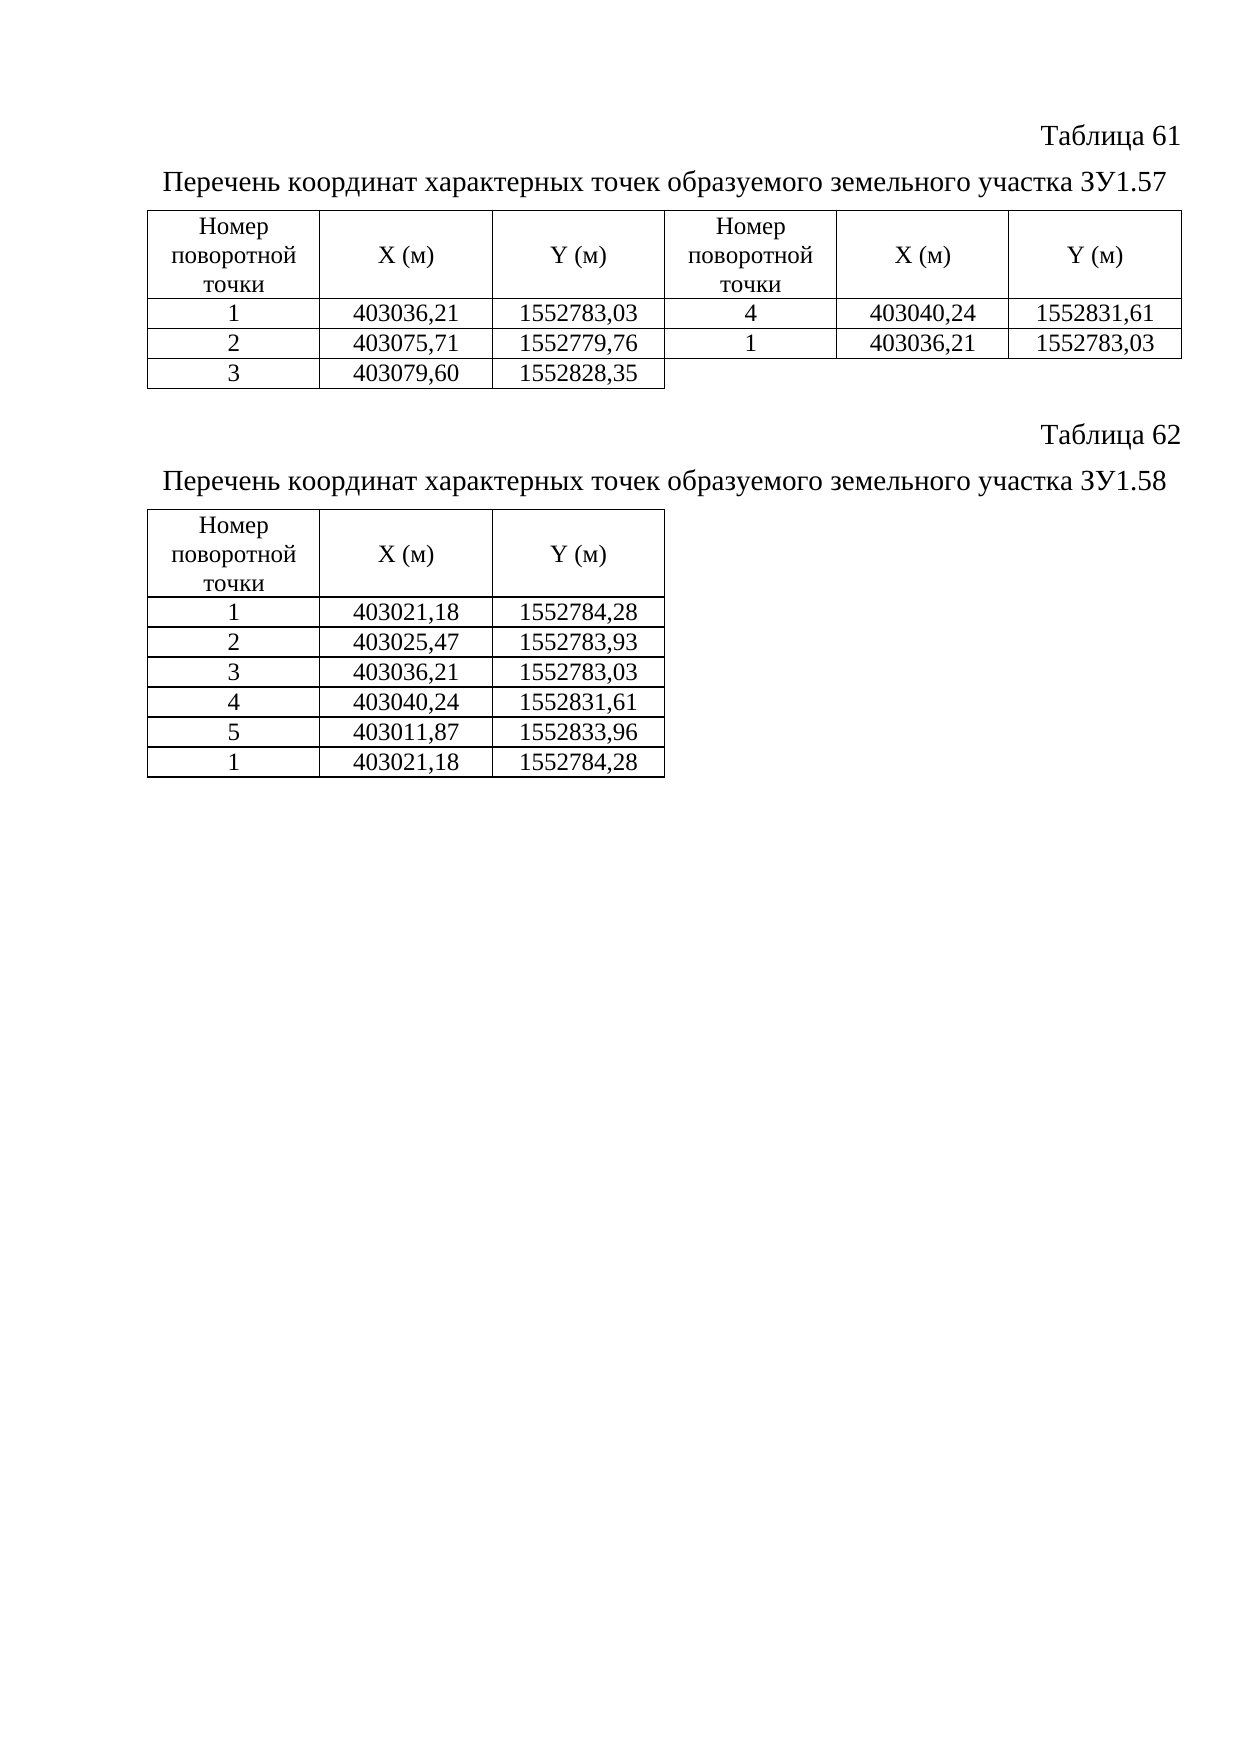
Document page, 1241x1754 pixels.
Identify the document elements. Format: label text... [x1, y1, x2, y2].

text Таблица 62 [148, 417, 1181, 451]
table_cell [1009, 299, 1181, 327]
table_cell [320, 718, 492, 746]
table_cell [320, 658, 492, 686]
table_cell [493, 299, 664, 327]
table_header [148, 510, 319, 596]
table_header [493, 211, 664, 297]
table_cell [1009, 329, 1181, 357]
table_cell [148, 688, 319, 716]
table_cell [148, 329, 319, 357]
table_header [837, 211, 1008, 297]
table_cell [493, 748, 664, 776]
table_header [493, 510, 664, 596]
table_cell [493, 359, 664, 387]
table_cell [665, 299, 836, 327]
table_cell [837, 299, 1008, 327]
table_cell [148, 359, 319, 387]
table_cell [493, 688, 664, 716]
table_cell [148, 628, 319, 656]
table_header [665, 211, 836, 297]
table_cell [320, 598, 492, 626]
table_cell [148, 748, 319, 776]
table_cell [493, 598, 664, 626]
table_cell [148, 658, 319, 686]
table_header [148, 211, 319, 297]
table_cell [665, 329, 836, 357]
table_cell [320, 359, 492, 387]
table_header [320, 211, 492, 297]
text Перечень координат характерных точек образуемого земельного участка ЗУ1.57 [148, 164, 1181, 198]
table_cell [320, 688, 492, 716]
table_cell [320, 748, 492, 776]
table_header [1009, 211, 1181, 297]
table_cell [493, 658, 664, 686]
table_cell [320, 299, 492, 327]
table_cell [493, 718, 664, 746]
text Таблица 61 [148, 118, 1181, 152]
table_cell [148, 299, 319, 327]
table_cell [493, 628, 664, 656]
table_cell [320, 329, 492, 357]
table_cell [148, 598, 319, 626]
text Перечень координат характерных точек образуемого земельного участка ЗУ1.58 [148, 463, 1181, 497]
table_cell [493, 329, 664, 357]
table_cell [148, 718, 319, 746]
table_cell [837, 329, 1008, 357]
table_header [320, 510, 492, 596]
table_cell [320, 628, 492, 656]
